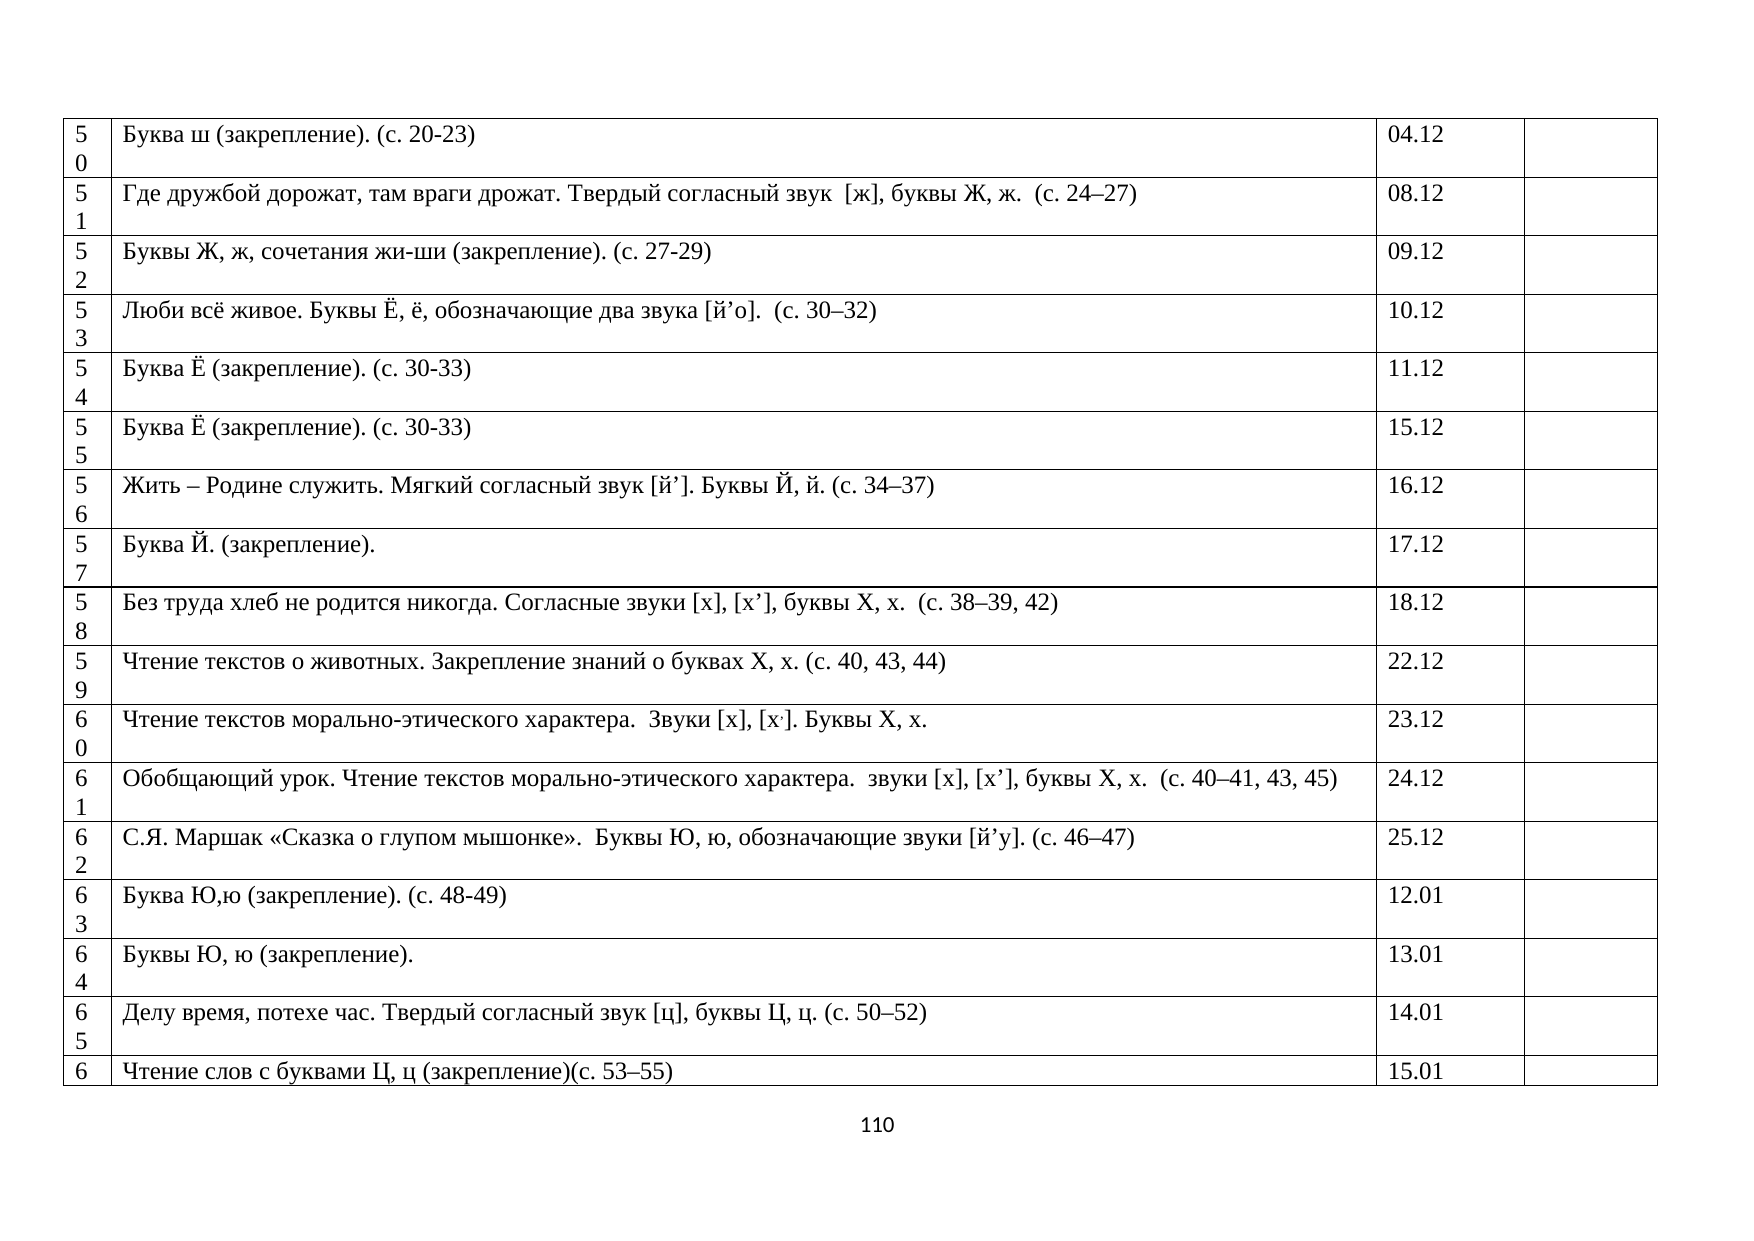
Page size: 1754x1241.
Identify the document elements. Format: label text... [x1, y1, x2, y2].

table_cell 65 [64, 997, 111, 1055]
table_cell 14.01 [1377, 997, 1524, 1055]
table_cell [1525, 353, 1657, 411]
table_cell 56 [64, 470, 111, 528]
table_cell 51 [64, 178, 111, 235]
table_cell Обобщающий урок. Чтение текстов морально-этического характера. звуки [х], [х’], буквы Х, х. (с. 40–41, 43, 45) [112, 763, 1376, 821]
table_cell 16.12 [1377, 470, 1524, 528]
table_cell 59 [64, 646, 111, 703]
table_cell [1525, 939, 1657, 996]
table_cell С.Я. Маршак «Сказка о глупом мышонке». Буквы Ю, ю, обозначающие звуки [й’у]. (с. 46–47) [112, 822, 1376, 879]
table_cell Чтение текстов морально-этического характера. Звуки [х], [х,]. Буквы Х, х. [112, 705, 1376, 762]
table_cell [1525, 1056, 1657, 1084]
table_cell [1525, 412, 1657, 469]
table_cell [1525, 119, 1657, 177]
table_cell Буква Ё (закрепление). (с. 30-33) [112, 353, 1376, 411]
table_cell [1525, 705, 1657, 762]
table_cell 61 [64, 763, 111, 821]
table_cell [1525, 236, 1657, 294]
table_cell [1525, 880, 1657, 938]
table_cell 53 [64, 295, 111, 352]
table_cell 54 [64, 353, 111, 411]
table_cell 25.12 [1377, 822, 1524, 879]
table_cell 09.12 [1377, 236, 1524, 294]
table_cell 60 [64, 705, 111, 762]
table_cell Делу время, потехе час. Твердый согласный звук [ц], буквы Ц, ц. (с. 50–52) [112, 997, 1376, 1055]
table_cell 63 [64, 880, 111, 938]
table_cell Чтение текстов о животных. Закрепление знаний о буквах Х, х. (с. 40, 43, 44) [112, 646, 1376, 703]
table_cell 52 [64, 236, 111, 294]
table_cell 04.12 [1377, 119, 1524, 177]
table_cell 58 [64, 588, 111, 645]
table_cell 10.12 [1377, 295, 1524, 352]
table_cell [1525, 470, 1657, 528]
table_cell 66 [64, 1056, 111, 1084]
table_cell 12.01 [1377, 880, 1524, 938]
table_cell 15.01 [1377, 1056, 1524, 1084]
table_cell 24.12 [1377, 763, 1524, 821]
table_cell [112, 1056, 1376, 1084]
table_cell Буква Ю,ю (закрепление). (с. 48-49) [112, 880, 1376, 938]
table_cell Где дружбой дорожат, там враги дрожат. Твердый согласный звук [ж], буквы Ж, ж. (с. 24–27) [112, 178, 1376, 235]
table_cell Буквы Ж, ж, сочетания жи-ши (закрепление). (с. 27-29) [112, 236, 1376, 294]
table_cell 18.12 [1377, 588, 1524, 645]
table_cell 50 [64, 119, 111, 177]
table_cell 64 [64, 939, 111, 996]
table_cell 23.12 [1377, 705, 1524, 762]
table_cell 08.12 [1377, 178, 1524, 235]
table_cell 62 [64, 822, 111, 879]
table_cell 57 [64, 529, 111, 586]
table_cell Жить – Родине служить. Мягкий согласный звук [й’]. Буквы Й, й. (с. 34–37) [112, 470, 1376, 528]
table_cell Буква Й. (закрепление). [112, 529, 1376, 586]
table_cell 13.01 [1377, 939, 1524, 996]
table_cell [1525, 295, 1657, 352]
table_cell [1525, 588, 1657, 645]
table_cell Люби всё живое. Буквы Ё, ё, обозначающие два звука [й’о]. (с. 30–32) [112, 295, 1376, 352]
table_cell Буква Ё (закрепление). (с. 30-33) [112, 412, 1376, 469]
table_cell 17.12 [1377, 529, 1524, 586]
table_cell [1525, 646, 1657, 703]
table_cell 55 [64, 412, 111, 469]
table_cell 11.12 [1377, 353, 1524, 411]
table_cell [1525, 997, 1657, 1055]
table_cell [1525, 763, 1657, 821]
table_cell 15.12 [1377, 412, 1524, 469]
table_cell Без труда хлеб не родится никогда. Согласные звуки [х], [х’], буквы Х, х. (с. 38–39, 42) [112, 588, 1376, 645]
table_cell [1525, 178, 1657, 235]
table_cell [1525, 822, 1657, 879]
table_cell 22.12 [1377, 646, 1524, 703]
table_cell Буквы Ю, ю (закрепление). [112, 939, 1376, 996]
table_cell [112, 119, 1376, 177]
table_cell [1525, 529, 1657, 586]
